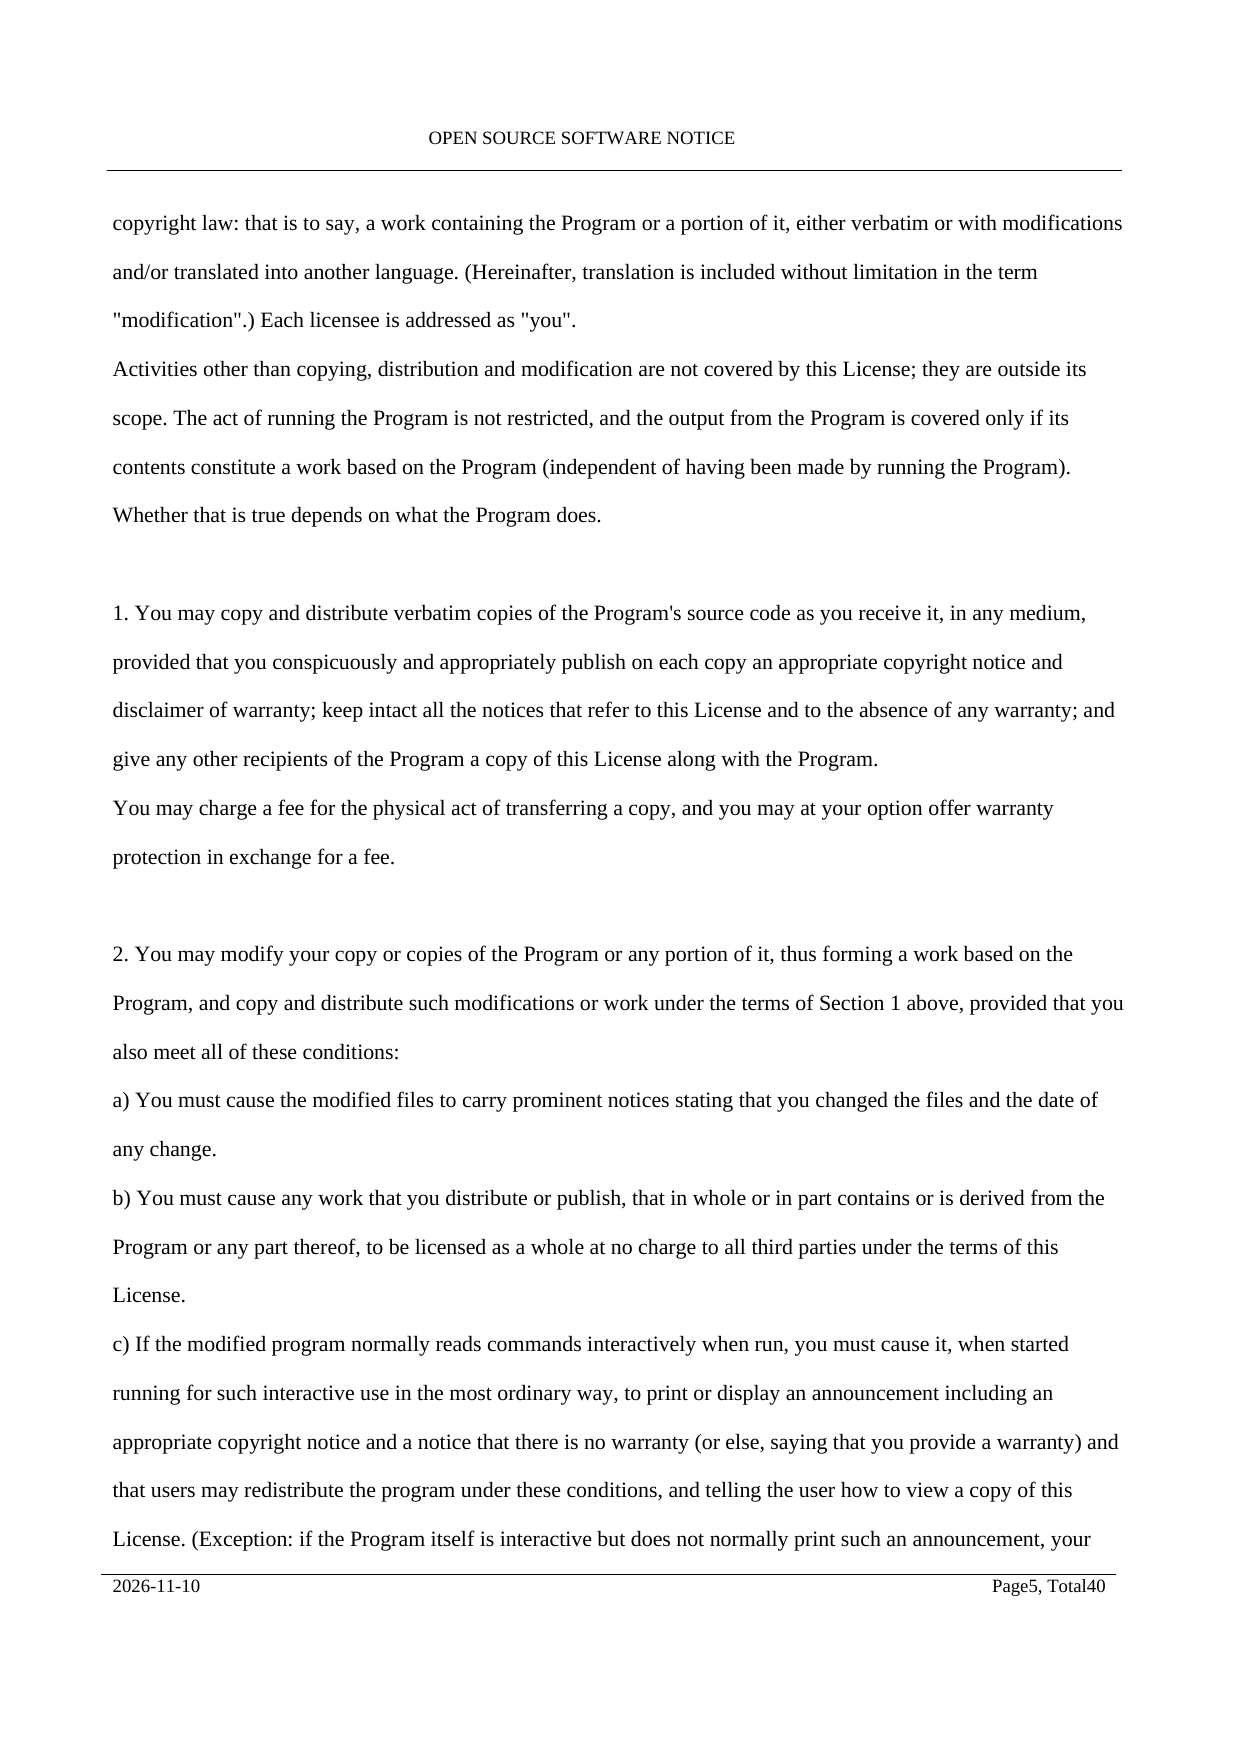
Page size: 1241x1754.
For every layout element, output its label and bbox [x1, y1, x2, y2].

text [112, 206, 1128, 1555]
